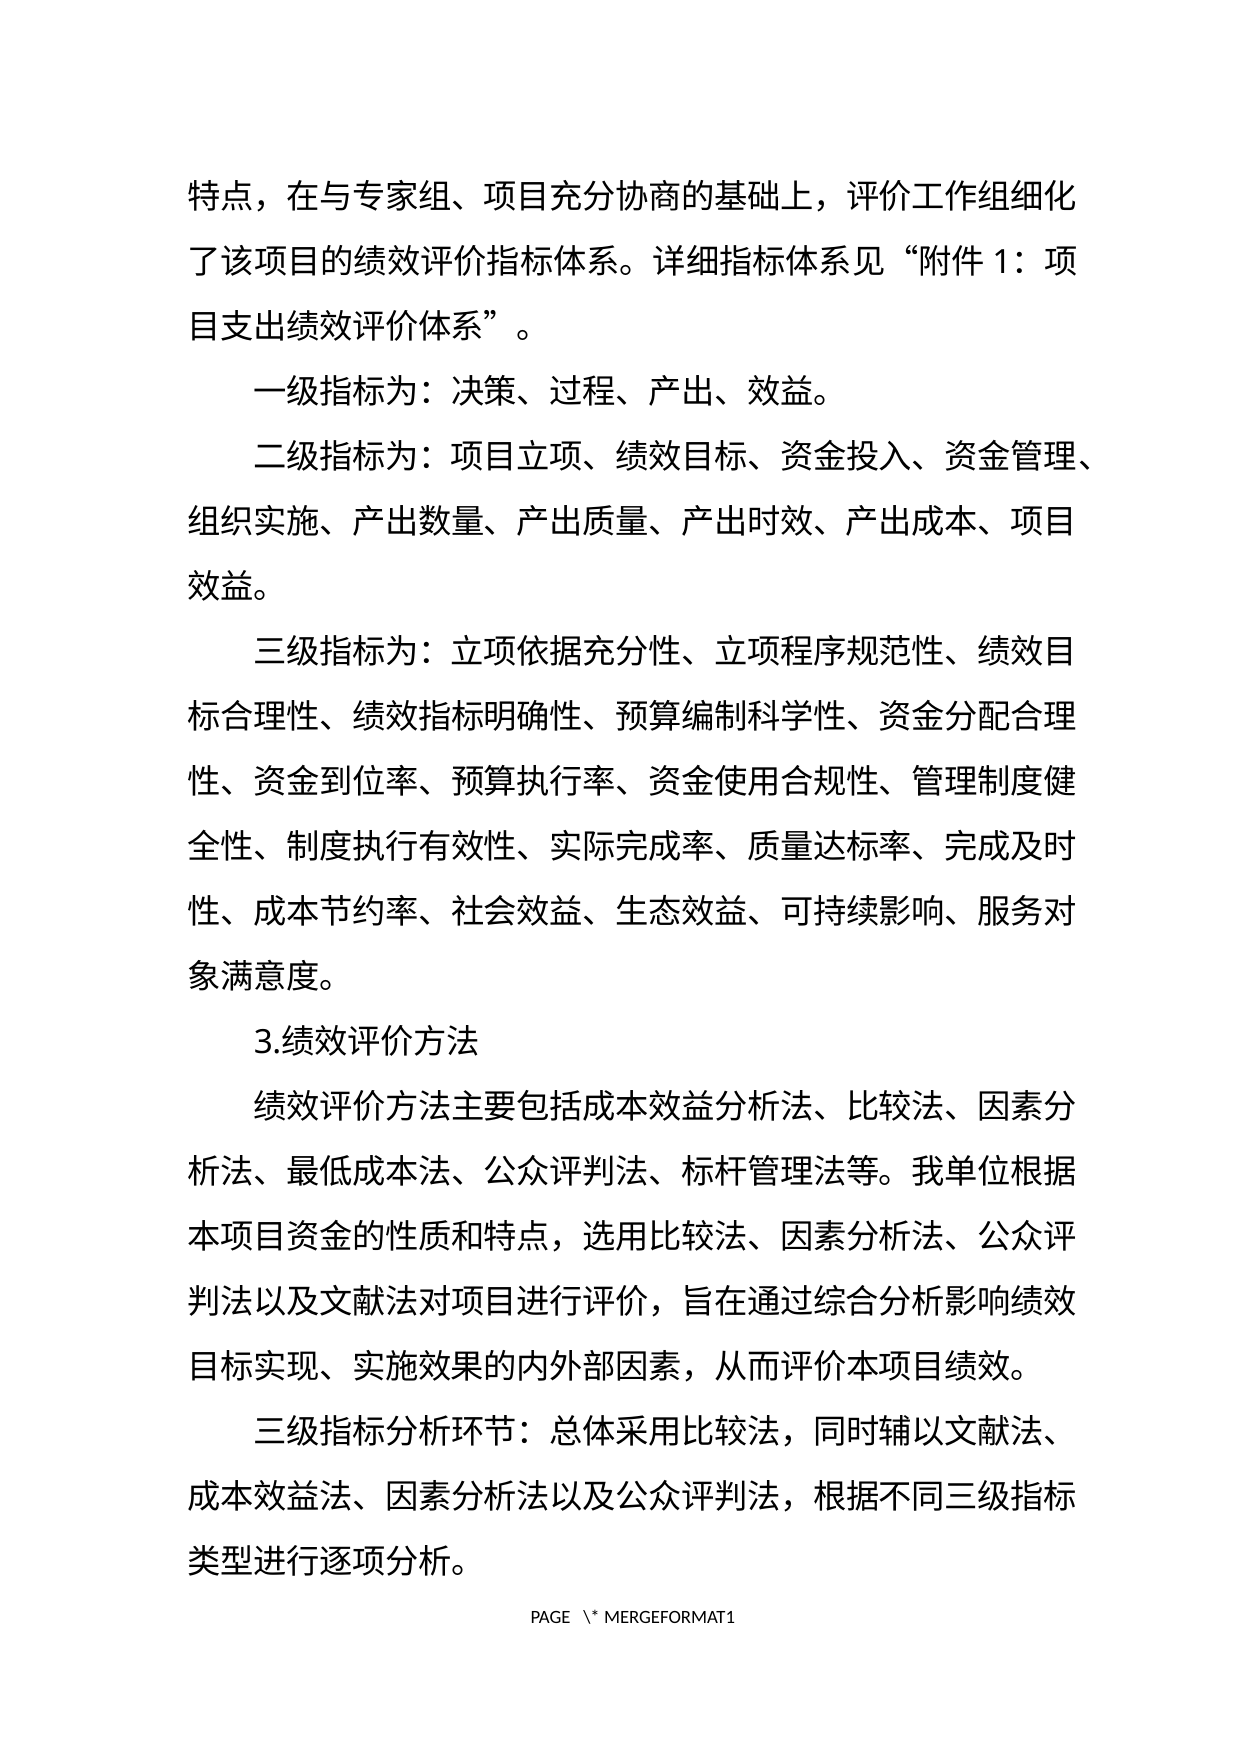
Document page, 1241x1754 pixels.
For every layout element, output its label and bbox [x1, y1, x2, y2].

text [187, 162, 1078, 1592]
